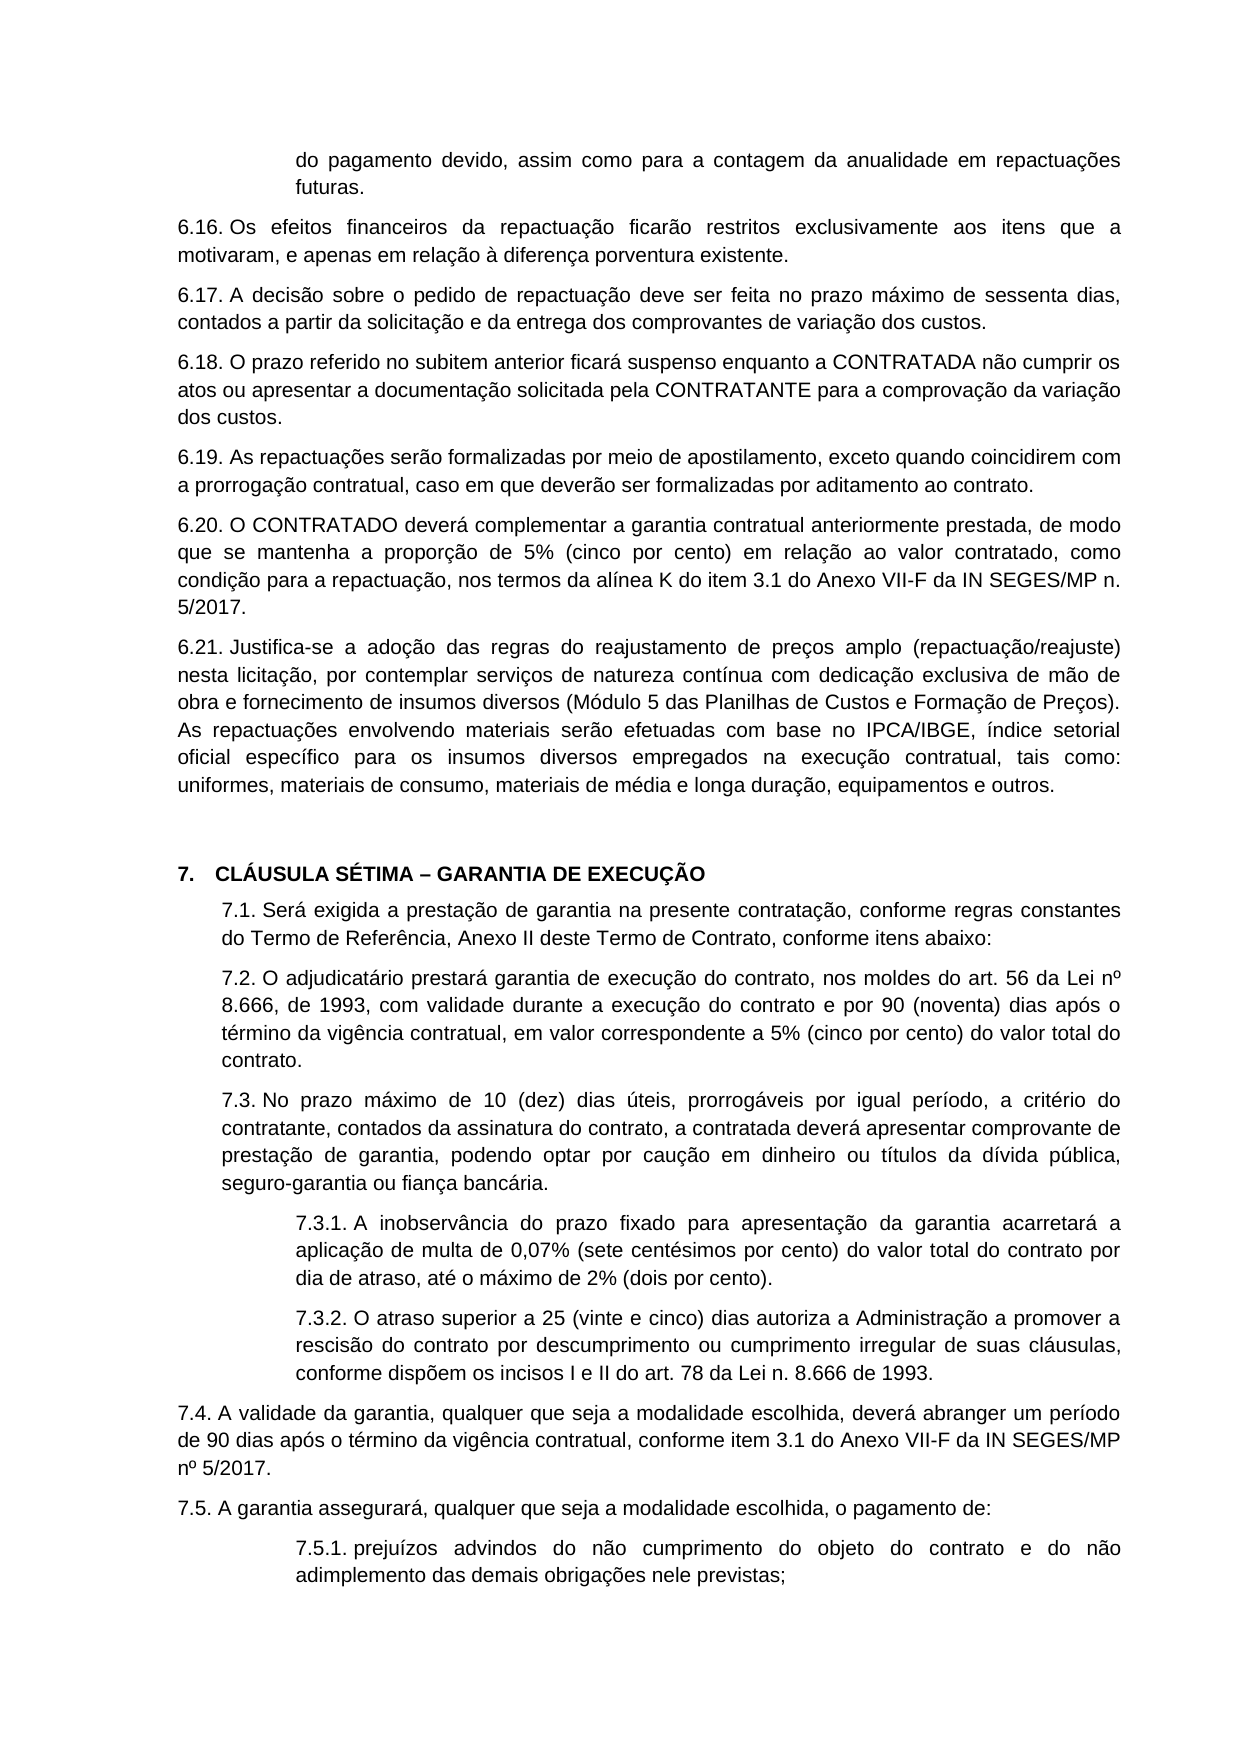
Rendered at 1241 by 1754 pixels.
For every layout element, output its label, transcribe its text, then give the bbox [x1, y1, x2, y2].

list O prazo referido no subitem anterior ficará suspenso enquanto a CONTRATADA não cumprir os atos ou apresentar a documentação solicitada pela CONTRATANTE para a comprovação da variação dos custos. [177, 350, 1122, 429]
list Os efeitos financeiros da repactuação ficarão restritos exclusivamente aos itens que a motivaram, e apenas em relação à diferença porventura existente. [177, 215, 1122, 267]
list O atraso superior a 25 (vinte e cinco) dias autoriza a Administração a promover a rescisão do contrato por descumprimento ou cumprimento irregular de suas cláusulas, conforme dispõem os incisos I e II do art. 78 da Lei n. 8.666 de 1993. [295, 1306, 1122, 1384]
list Justifica-se a adoção das regras do reajustamento de preços amplo (repactuação/reajuste) nesta licitação, por contemplar serviços de natureza contínua com dedicação exclusiva de mão de obra e fornecimento de insumos diversos (Módulo 5 das Planilhas de Custos e Formação de Preços). As repactuações envolvendo materiais serão efetuadas com base no IPCA/IBGE, índice setorial oficial específico para os insumos diversos empregados na execução contratual, tais como: uniformes, materiais de consumo, materiais de média e longa duração, equipamentos e outros. [177, 635, 1122, 797]
list A inobservância do prazo fixado para apresentação da garantia acarretará a aplicação de multa de 0,07% (sete centésimos por cento) do valor total do contrato por dia de atraso, até o máximo de 2% (dois por cento). [295, 1211, 1122, 1289]
list O adjudicatário prestará garantia de execução do contrato, nos moldes do art. 56 da Lei nº 8.666, de 1993, com validade durante a execução do contrato e por 90 (noventa) dias após o término da vigência contratual, em valor correspondente a 5% (cinco por cento) do valor total do contrato. [221, 966, 1122, 1072]
list No prazo máximo de 10 (dez) dias úteis, prorrogáveis por igual período, a critério do contratante, contados da assinatura do contrato, a contratada deverá apresentar comprovante de prestação de garantia, podendo optar por caução em dinheiro ou títulos da dívida pública, seguro-garantia ou fiança bancária. [221, 1088, 1122, 1194]
list A decisão sobre o pedido de repactuação deve ser feita no prazo máximo de sessenta dias, contados a partir da solicitação e da entrega dos comprovantes de variação dos custos. [177, 283, 1122, 334]
list O CONTRATADO deverá complementar a garantia contratual anteriormente prestada, de modo que se mantenha a proporção de 5% (cinco por cento) em relação ao valor contratado, como condição para a repactuação, nos termos da alínea K do item 3.1 do Anexo VII-F da IN SEGES/MP n. 5/2017. [177, 513, 1122, 619]
list Será exigida a prestação de garantia na presente contratação, conforme regras constantes do Termo de Referência, Anexo II deste Termo de Contrato, conforme itens abaixo: [221, 898, 1122, 949]
list As repactuações serão formalizadas por meio de apostilamento, exceto quando coincidirem com a prorrogação contratual, caso em que deverão ser formalizadas por aditamento ao contrato. [177, 445, 1122, 497]
list prejuízos advindos do não cumprimento do objeto do contrato e do não adimplemento das demais obrigações nele previstas; [295, 1536, 1122, 1587]
list A validade da garantia, qualquer que seja a modalidade escolhida, deverá abranger um período de 90 dias após o término da vigência contratual, conforme item 3.1 do Anexo VII-F da IN SEGES/MP nº 5/2017. [177, 1401, 1122, 1479]
list A garantia assegurará, qualquer que seja a modalidade escolhida, o pagamento de: [177, 1496, 1122, 1519]
text CLÁUSULA SÉTIMA – GARANTIA DE EXECUÇÃO [177, 862, 1122, 886]
